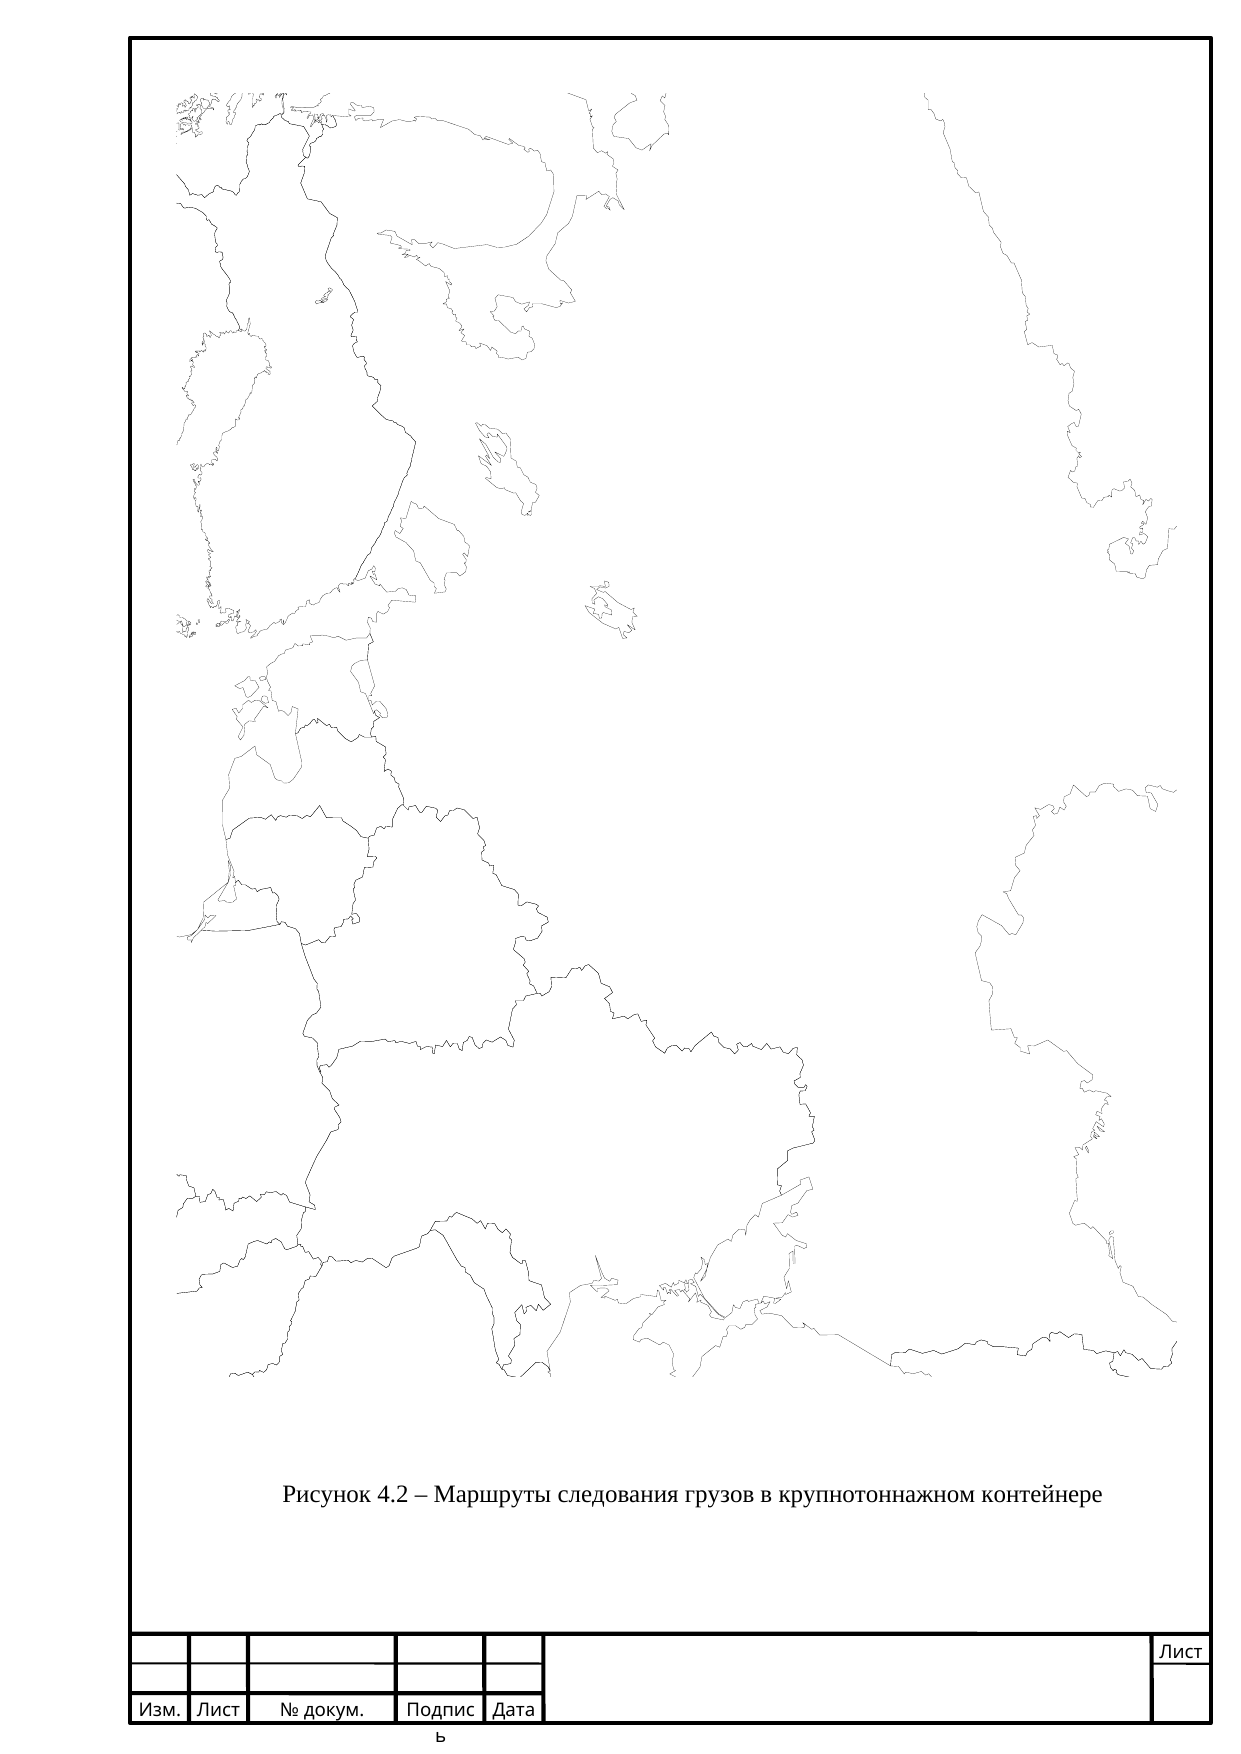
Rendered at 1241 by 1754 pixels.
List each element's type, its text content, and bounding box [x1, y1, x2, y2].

list Рисунок 4.2 – Маршруты следования грузов в крупнотоннажном контейнере [177, 1479, 1152, 1508]
